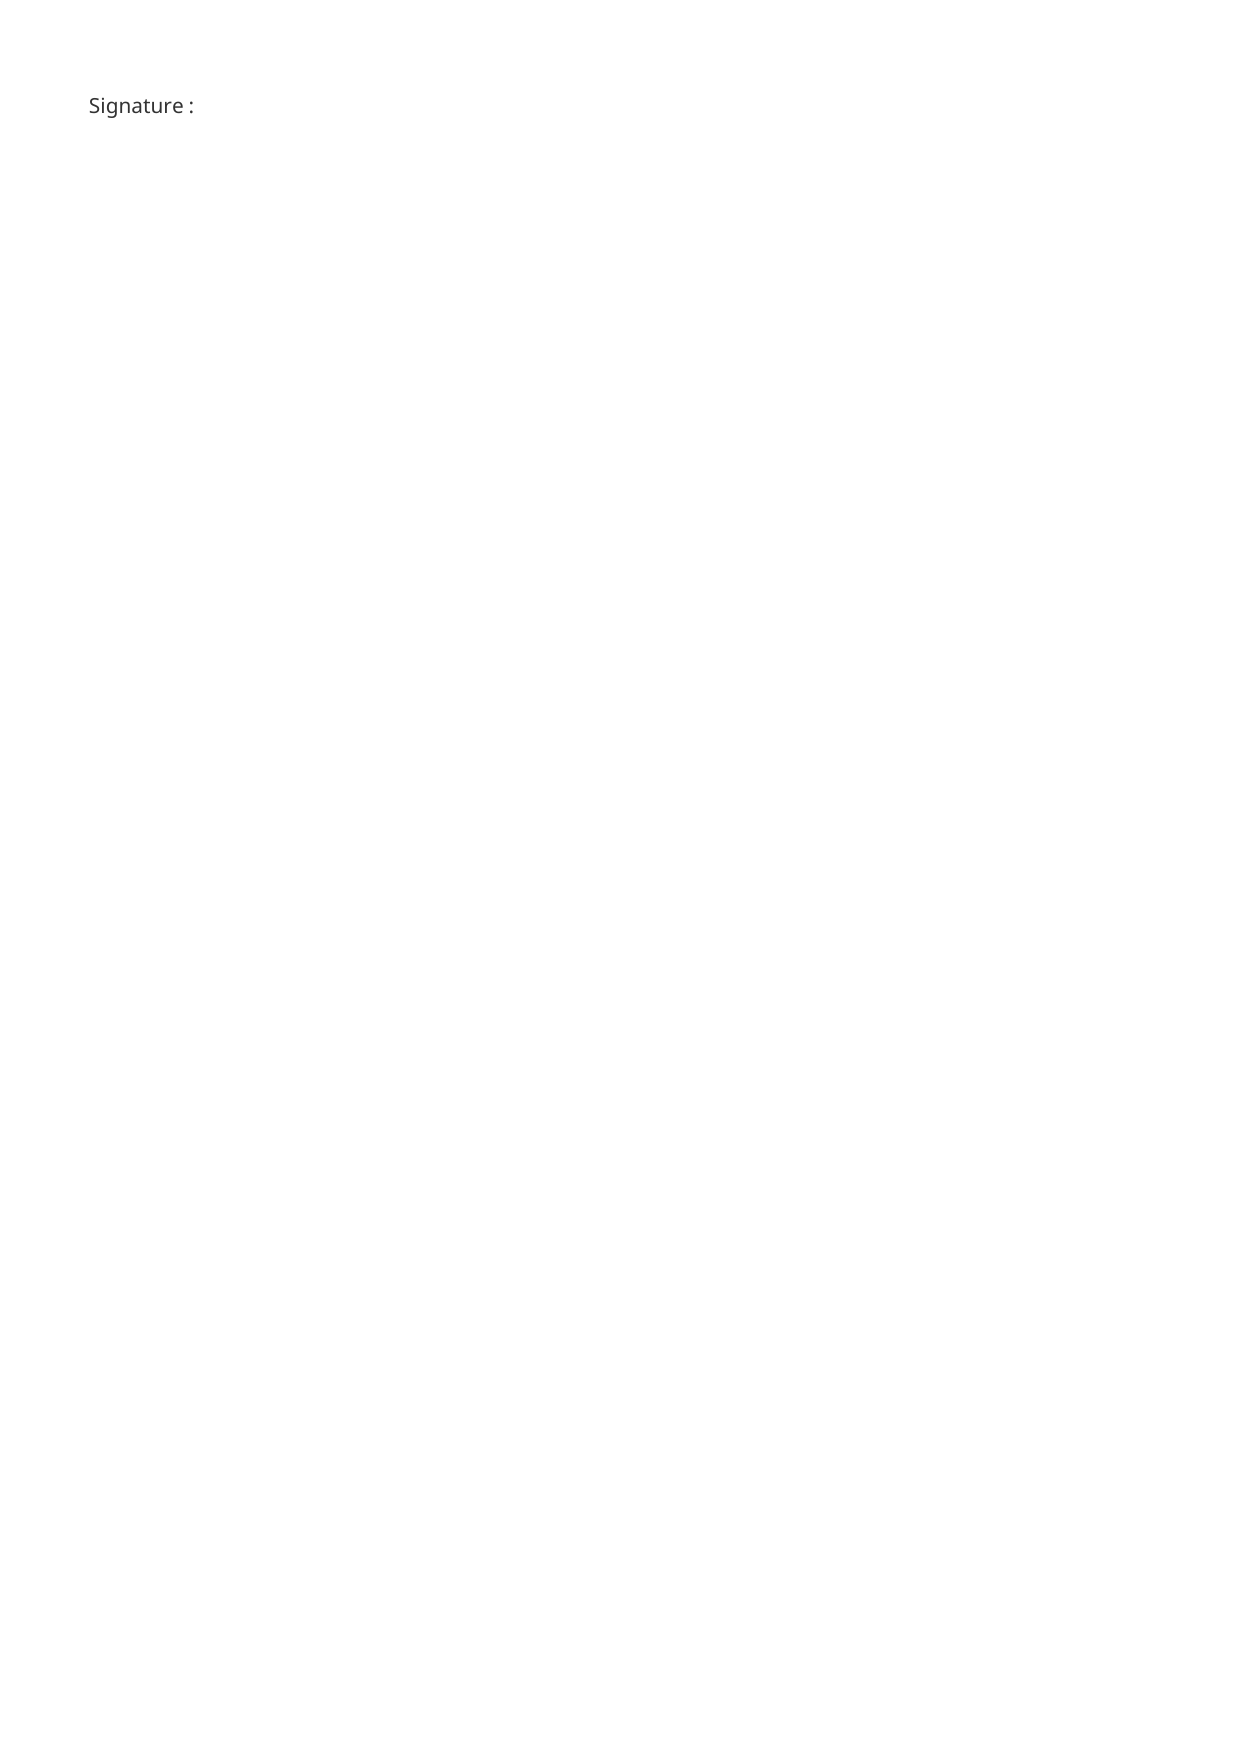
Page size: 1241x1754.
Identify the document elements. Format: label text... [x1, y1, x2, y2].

text Signature : [89, 92, 1122, 120]
